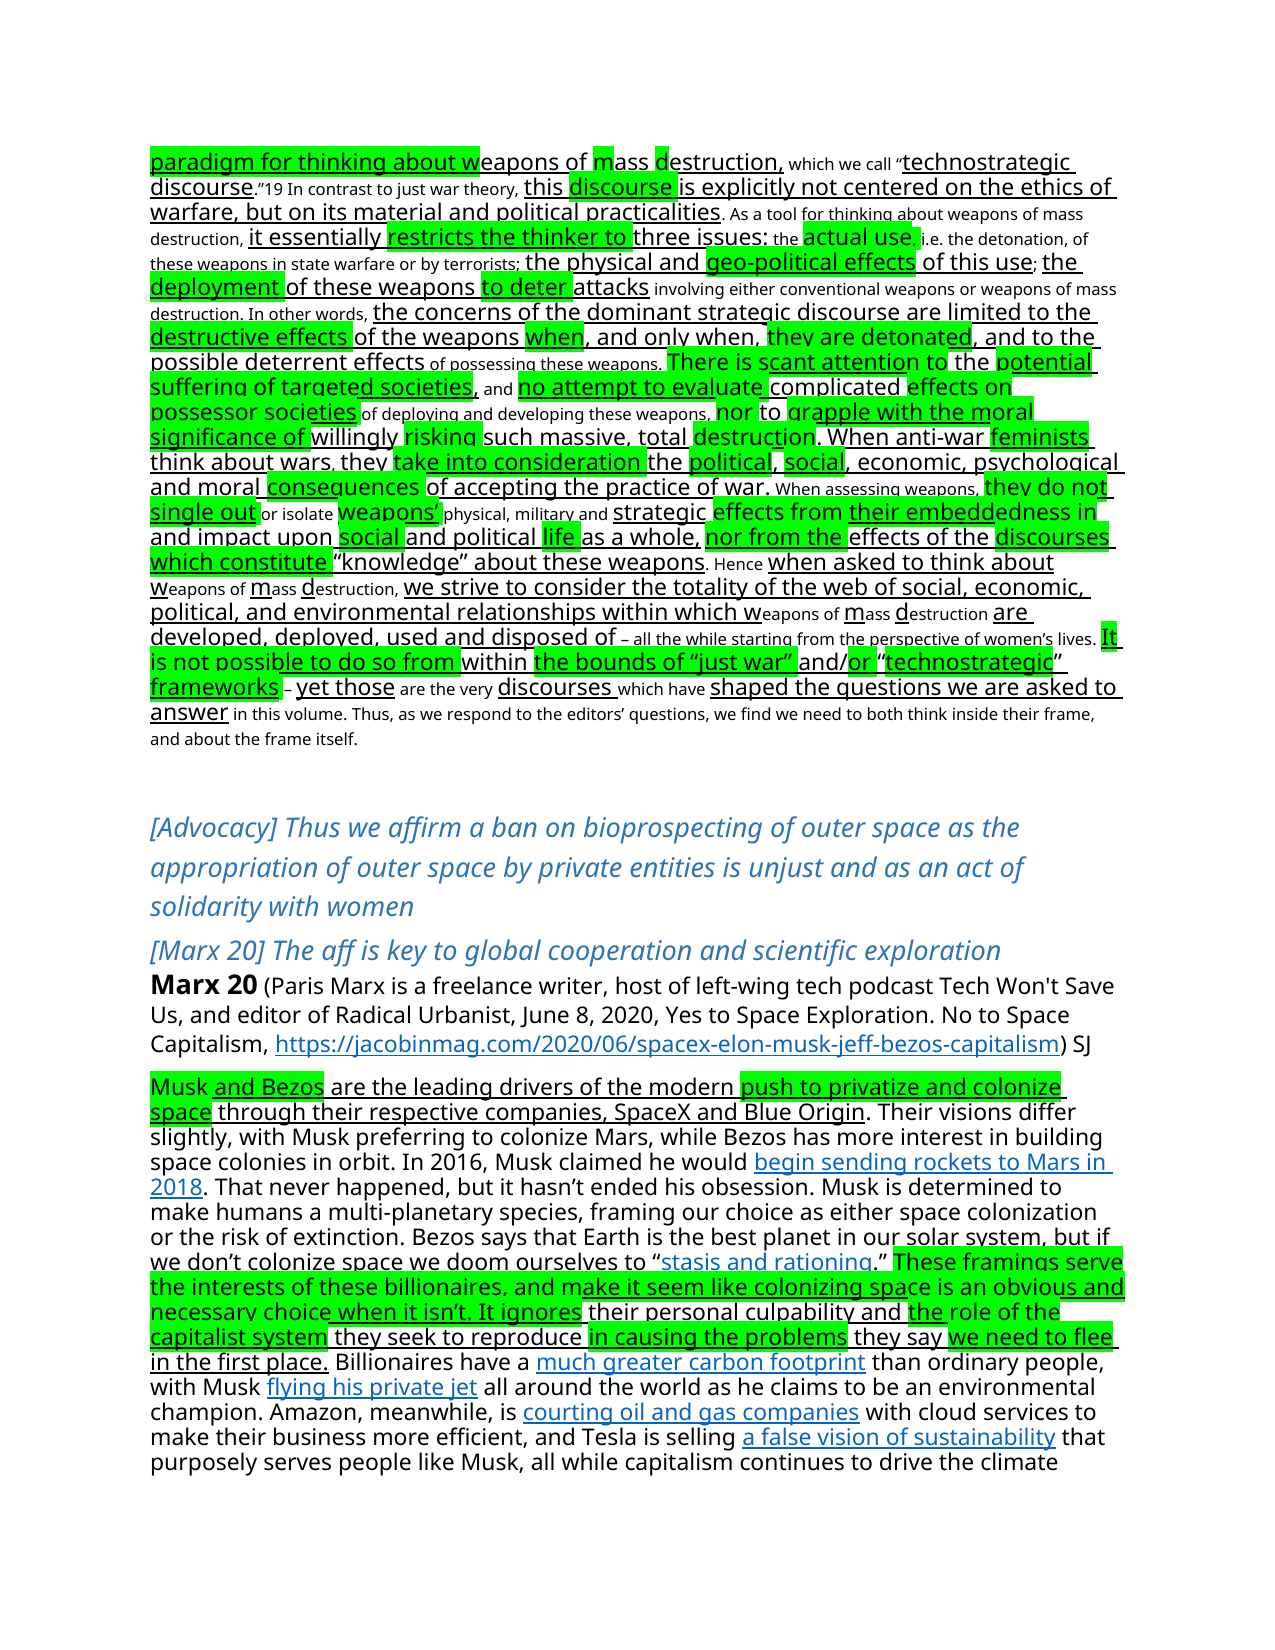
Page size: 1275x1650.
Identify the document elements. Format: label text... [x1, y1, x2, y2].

text Marx 20 (Paris Marx is a freelance writer, host of left-wing tech podcast Tech Won't Save Us, and editor of Radical Urbanist, June 8, 2020, Yes to Space Exploration. No to Space Capitalism, https://jacobinmag.com/2020/06/spacex-elon-musk-jeff-bezos-capitalism) SJ [150, 972, 1125, 1058]
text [150, 150, 1125, 472]
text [150, 1302, 1125, 1475]
subtitle [Advocacy] Thus we affirm a ban on bioprospecting of outer space as the appropriation of outer space by private entities is unjust and as an act of solidarity with women [150, 808, 1125, 925]
subtitle [Marx 20] The aff is key to global cooperation and scientific exploration [150, 932, 1125, 969]
